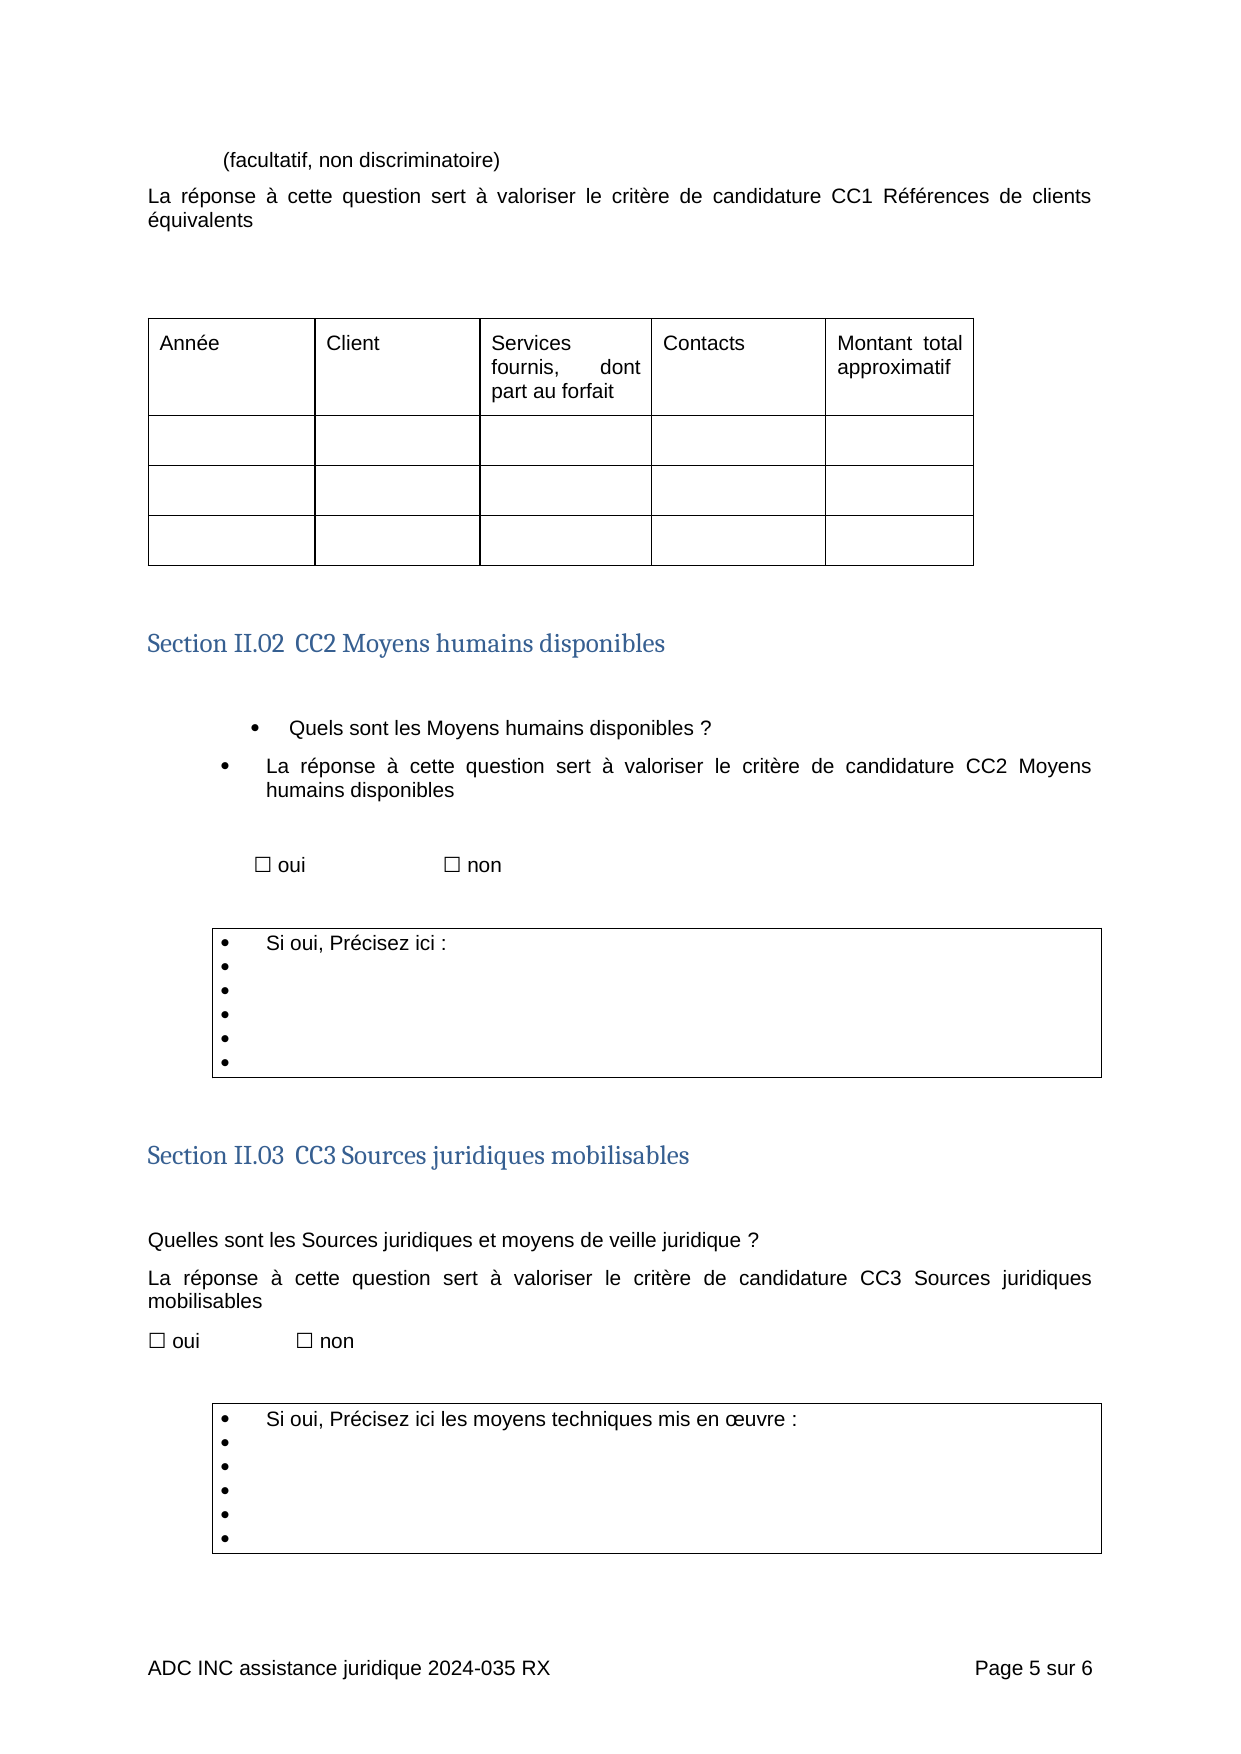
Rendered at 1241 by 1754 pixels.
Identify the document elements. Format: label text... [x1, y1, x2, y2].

table_header Contacts [652, 319, 825, 415]
text (facultatif, non discriminatoire) [223, 148, 1093, 172]
table_cell [316, 416, 479, 465]
table_header Montant total approximatif [826, 319, 973, 415]
text oui non [253, 850, 1093, 879]
table_cell [652, 516, 825, 565]
subtitle CC2 Moyens humains disponibles [148, 628, 1093, 659]
table_cell [481, 466, 651, 515]
table_header Client [316, 319, 479, 415]
list Quels sont les Moyens humains disponibles ? [251, 716, 1093, 740]
table_cell [149, 516, 314, 565]
table_cell [652, 416, 825, 465]
table_cell [481, 516, 651, 565]
list Si oui, Précisez ici : [213, 929, 1101, 955]
table_cell [316, 516, 479, 565]
table_cell [652, 466, 825, 515]
table_cell [316, 466, 479, 515]
table_cell [149, 416, 314, 465]
list Quelles sont les Sources juridiques et moyens de veille juridique ? [148, 1228, 1093, 1252]
table_cell [149, 466, 314, 515]
list La réponse à cette question sert à valoriser le critère de candidature CC2 Moyens humains disponibles [221, 753, 1093, 801]
text oui non [148, 1326, 1093, 1354]
table_cell [826, 416, 973, 465]
subtitle CC3 Sources juridiques mobilisables [148, 1140, 1093, 1171]
table_cell [826, 516, 973, 565]
table_cell [826, 466, 973, 515]
list Si oui, Précisez ici les moyens techniques mis en œuvre : [213, 1404, 1101, 1430]
table_cell [481, 416, 651, 465]
table_header Année [149, 319, 314, 415]
text La réponse à cette question sert à valoriser le critère de candidature CC1 Références de clients équivalents [148, 184, 1093, 232]
table_header Services fournis, dont part au forfait [481, 319, 651, 415]
text La réponse à cette question sert à valoriser le critère de candidature CC3 Sources juridiques mobilisables [148, 1265, 1093, 1313]
